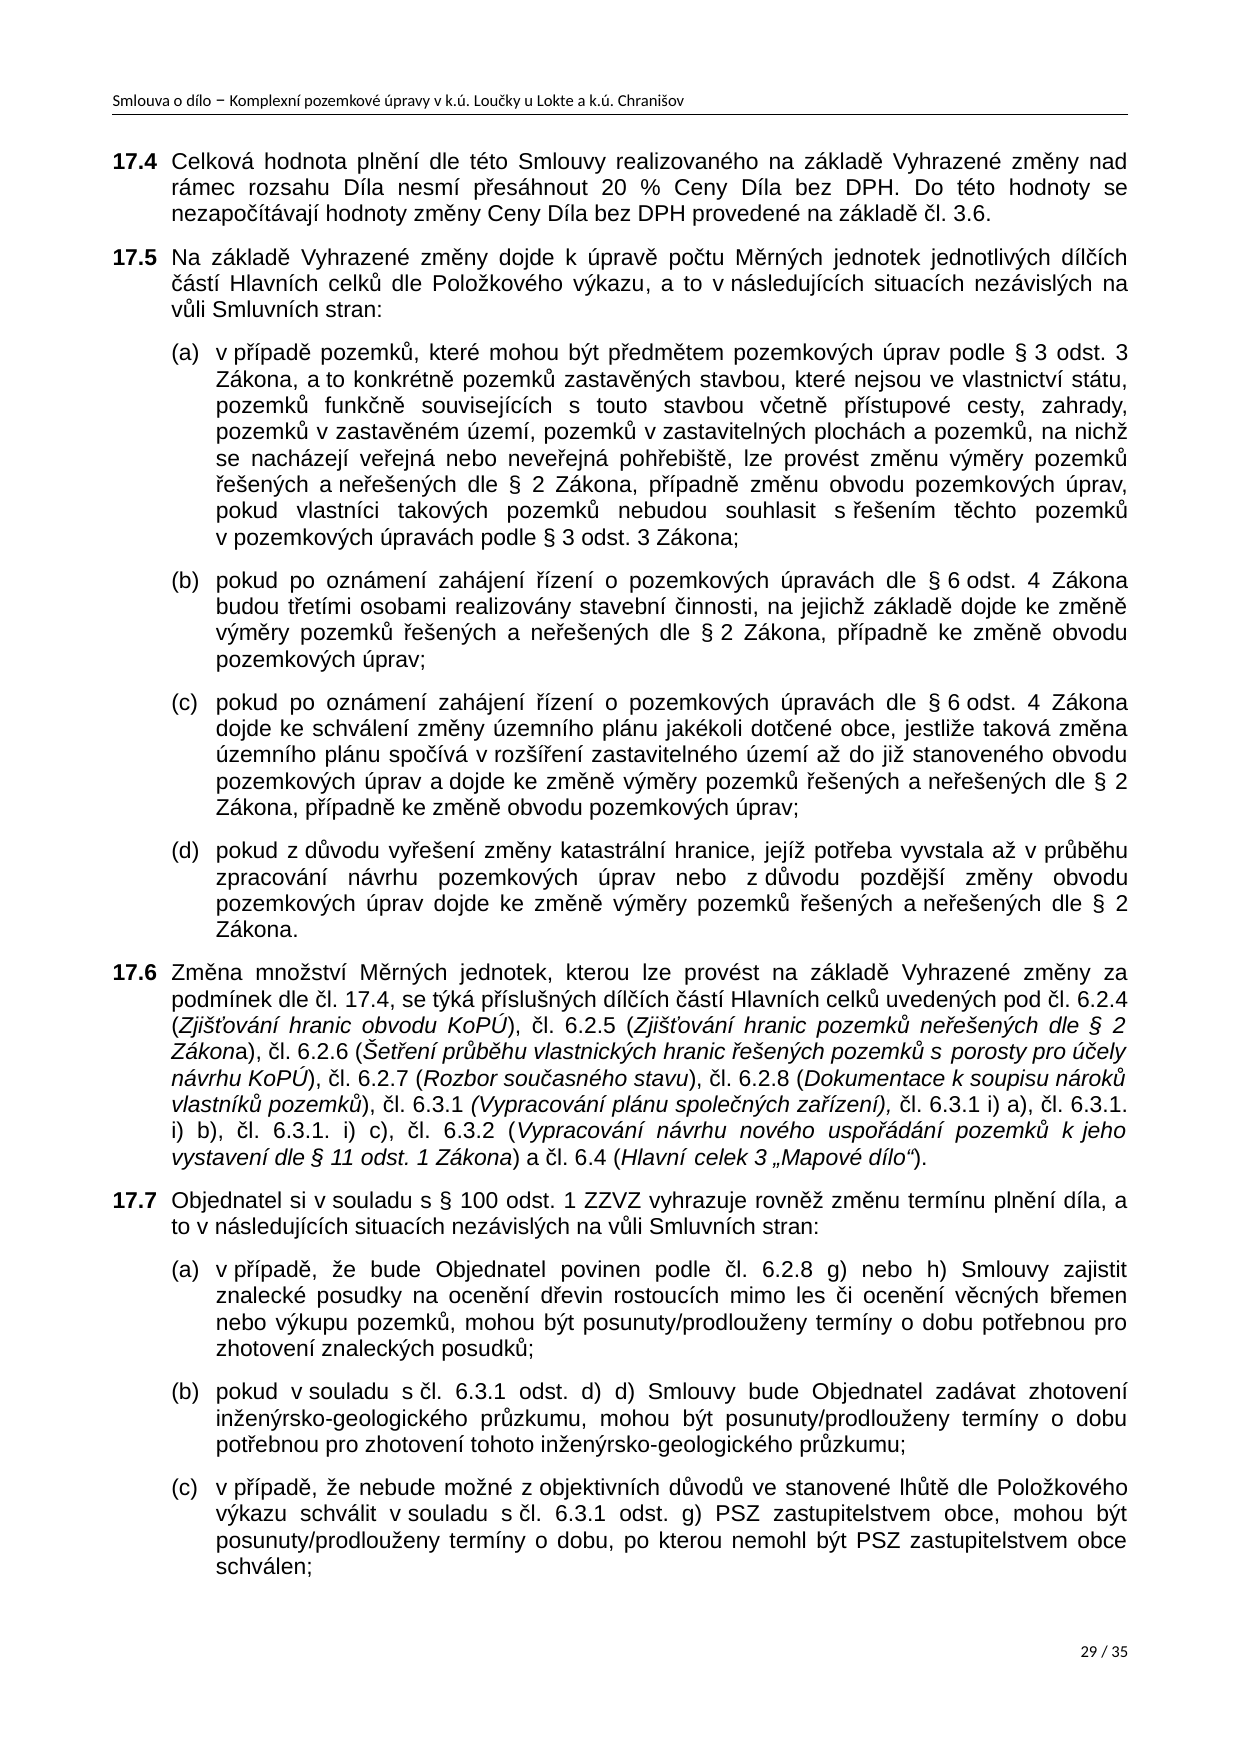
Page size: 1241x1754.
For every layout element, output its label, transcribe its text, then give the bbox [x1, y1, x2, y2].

list pokud v souladu s čl. 6.3.1 odst. d) Smlouvy bude Objednatel zadávat zhotovení inženýrsko-geologického průzkumu, mohou být posunuty/prodlouženy termíny o dobu potřebnou pro zhotovení tohoto inženýrsko-geologického průzkumu; [171, 1378, 1128, 1457]
text Celková hodnota plnění dle této Smlouvy realizovaného na základě Vyhrazené změny nad rámec rozsahu Díla nesmí přesáhnout 20 % Ceny Díla bez DPH. Do této hodnoty se nezapočítávají hodnoty změny Ceny Díla bez DPH provedené na základě čl. 3.6. [112, 148, 1128, 227]
list pokud z důvodu vyřešení změny katastrální hranice, jejíž potřeba vyvstala až v průběhu zpracování návrhu pozemkových úprav nebo z důvodu pozdější změny obvodu pozemkových úprav dojde ke změně výměry pozemků řešených a neřešených dle § 2 Zákona. [171, 837, 1128, 943]
list v případě, že nebude možné z objektivních důvodů ve stanovené lhůtě dle Položkového výkazu schválit v souladu s čl. 6.3.1 odst. g) PSZ zastupitelstvem obce, mohou být posunuty/prodlouženy termíny o dobu, po kterou nemohl být PSZ zastupitelstvem obce schválen; [171, 1474, 1128, 1579]
list v případě pozemků, které mohou být předmětem pozemkových úprav podle § 3 odst. 3 Zákona, a to konkrétně pozemků zastavěných stavbou, které nejsou ve vlastnictví státu, pozemků funkčně souvisejících s touto stavbou včetně přístupové cesty, zahrady, pozemků v zastavěném území, pozemků v zastavitelných plochách a pozemků, na nichž se nacházejí veřejná nebo neveřejná pohřebiště, lze provést změnu výměry pozemků řešených a neřešených dle § 2 Zákona, případně změnu obvodu pozemkových úprav, pokud vlastníci takových pozemků nebudou souhlasit s řešením těchto pozemků v pozemkových úpravách podle § 3 odst. 3 Zákona; [171, 339, 1128, 550]
text Na základě Vyhrazené změny dojde k úpravě počtu Měrných jednotek jednotlivých dílčích částí Hlavních celků dle Položkového výkazu, a to v následujících situacích nezávislých na vůli Smluvních stran: [112, 243, 1128, 322]
list v případě, že bude Objednatel povinen podle čl. 6.2.8 g) nebo h) Smlouvy zajistit znalecké posudky na ocenění dřevin rostoucích mimo les či ocenění věcných břemen nebo výkupu pozemků, mohou být posunuty/prodlouženy termíny o dobu potřebnou pro zhotovení znaleckých posudků; [171, 1256, 1128, 1362]
list pokud po oznámení zahájení řízení o pozemkových úpravách dle § 6 odst. 4 Zákona budou třetími osobami realizovány stavební činnosti, na jejichž základě dojde ke změně výměry pozemků řešených a neřešených dle § 2 Zákona, případně ke změně obvodu pozemkových úprav; [171, 567, 1128, 672]
text Objednatel si v souladu s § 100 odst. 1 ZZVZ vyhrazuje rovněž změnu termínu plnění díla, a to v následujících situacích nezávislých na vůli Smluvních stran: [112, 1187, 1128, 1239]
text Změna množství Měrných jednotek, kterou lze provést na základě Vyhrazené změny za podmínek dle čl. 17.4, se týká příslušných dílčích částí Hlavních celků uvedených pod čl. 6.2.4 (Zjišťování hranic obvodu KoPÚ), čl. 6.2.5 (Zjišťování hranic pozemků neřešených dle § 2 Zákona), čl. 6.2.6 (Šetření průběhu vlastnických hranic řešených pozemků s porosty pro účely návrhu KoPÚ), čl. 6.2.7 (Rozbor současného stavu), čl. 6.2.8 (Dokumentace k soupisu nároků vlastníků pozemků), čl. 6.3.1 (Vypracování plánu společných zařízení), čl. 6.3.1 i) a), čl. 6.3.1. i) b), čl. 6.3.1. i) c), čl. 6.3.2 (Vypracování návrhu nového uspořádání pozemků k jeho vystavení dle § 11 odst. 1 Zákona) a čl. 6.4 (Hlavní celek 3 „Mapové dílo“). [112, 959, 1128, 1170]
list pokud po oznámení zahájení řízení o pozemkových úpravách dle § 6 odst. 4 Zákona dojde ke schválení změny územního plánu jakékoli dotčené obce, jestliže taková změna územního plánu spočívá v rozšíření zastavitelného území až do již stanoveného obvodu pozemkových úprav a dojde ke změně výměry pozemků řešených a neřešených dle § 2 Zákona, případně ke změně obvodu pozemkových úprav; [171, 689, 1128, 821]
